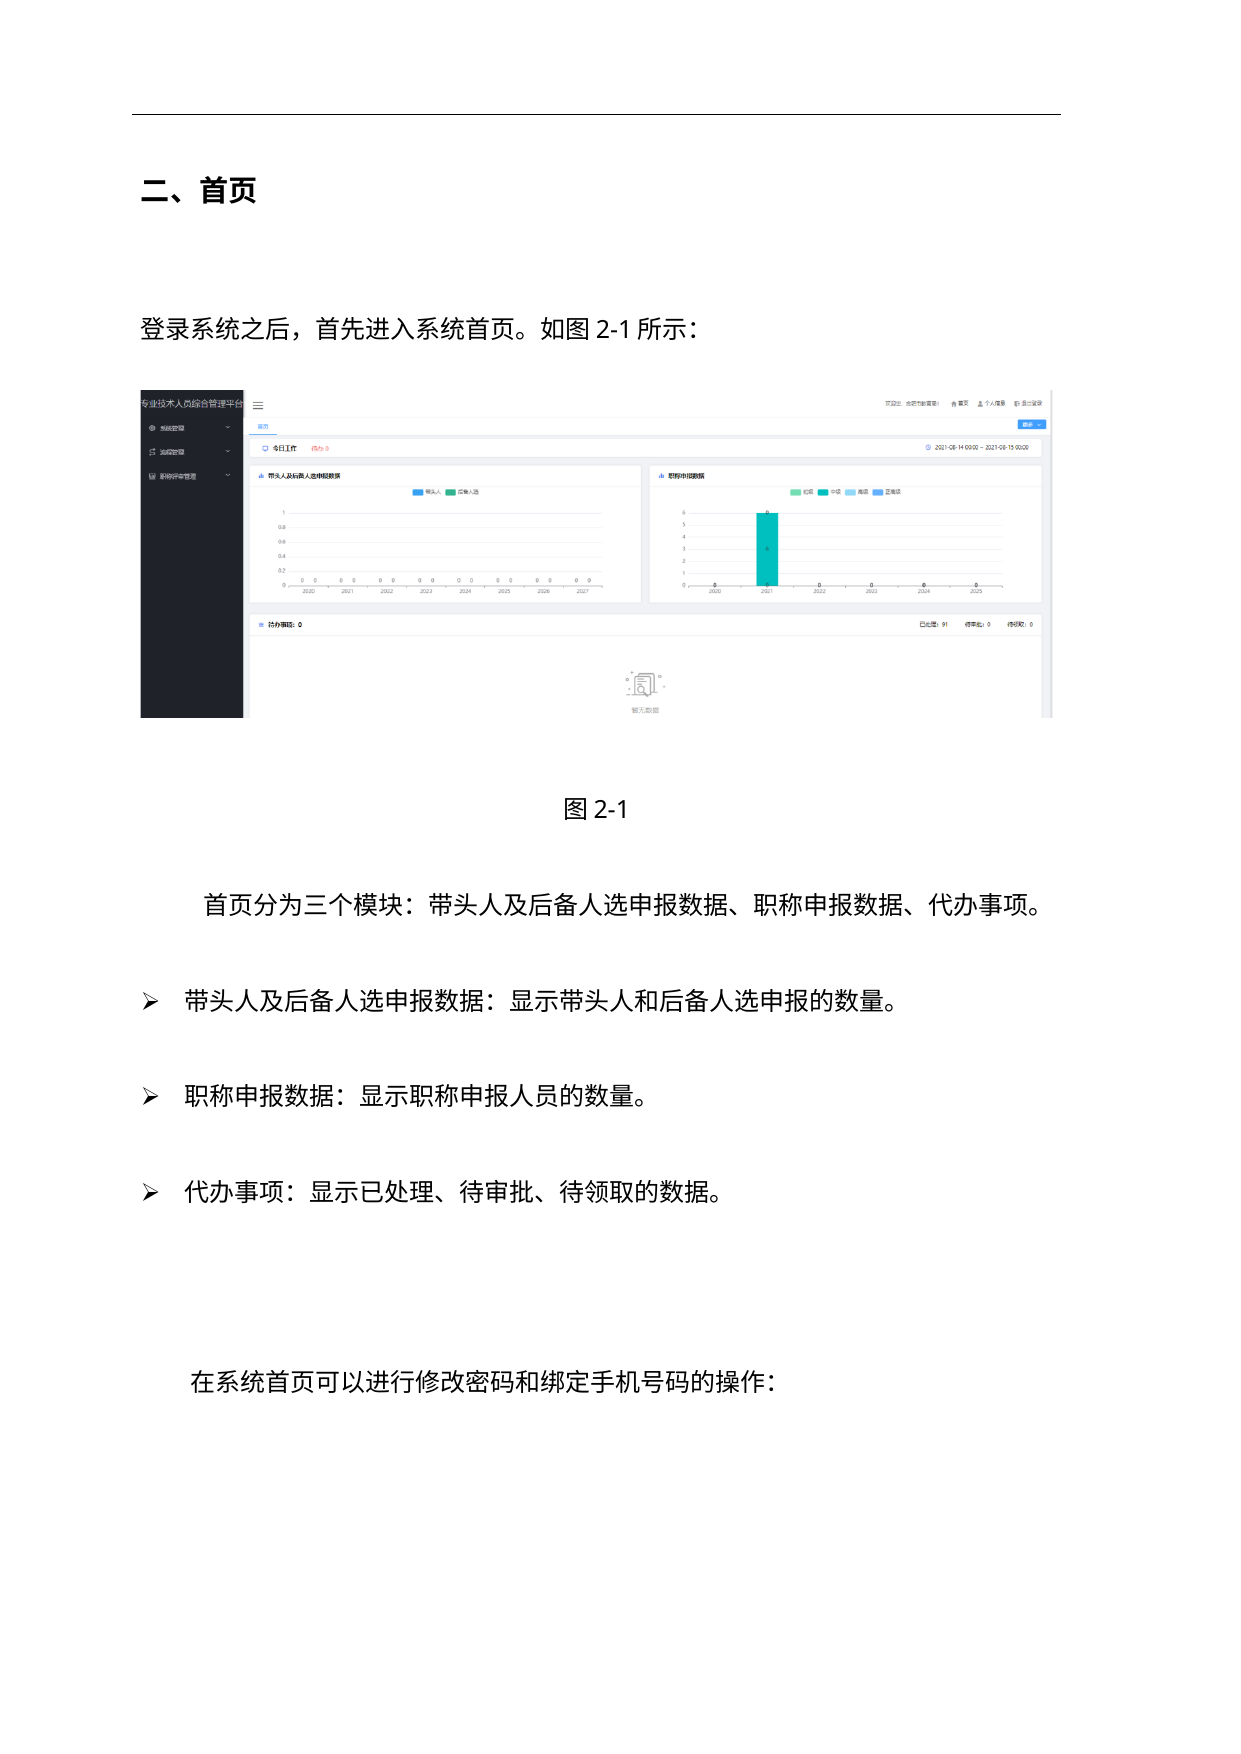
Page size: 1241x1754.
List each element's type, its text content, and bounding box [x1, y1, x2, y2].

list 代办事项：显示已处理、待审批、待领取的数据。 [141, 1158, 1053, 1223]
subtitle 首页 [141, 156, 1053, 221]
list 登录系统之后，首先进入系统首页。如图2-1所示： [141, 295, 1053, 360]
text 首页分为三个模块：带头人及后备人选申报数据、职称申报数据、代办事项。 [141, 871, 1053, 936]
list 图2-1 [141, 776, 1053, 841]
text 在系统首页可以进行修改密码和绑定手机号码的操作： [141, 1348, 1053, 1413]
picture [140, 390, 1053, 718]
list 带头人及后备人选申报数据：显示带头人和后备人选申报的数量。 [141, 967, 1053, 1032]
list 职称申报数据：显示职称申报人员的数量。 [141, 1062, 1053, 1127]
